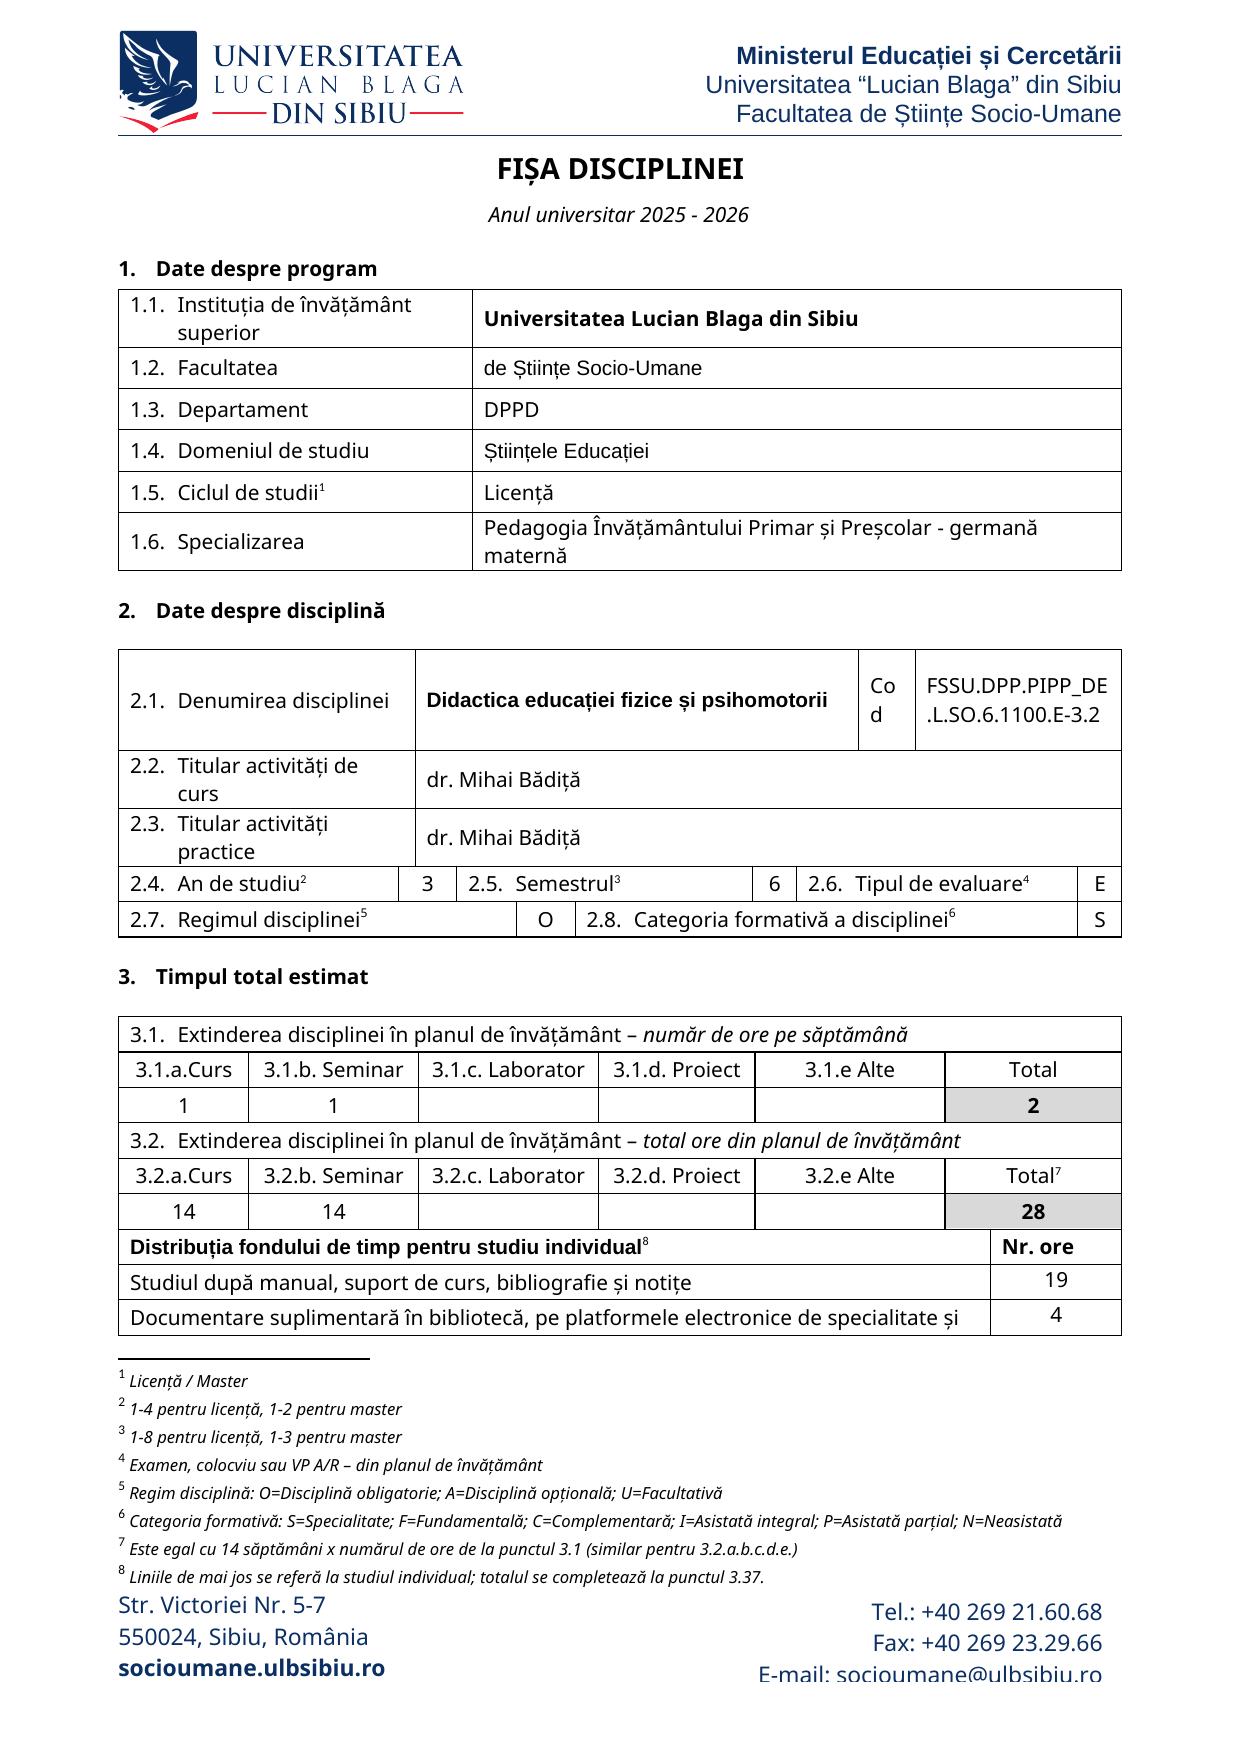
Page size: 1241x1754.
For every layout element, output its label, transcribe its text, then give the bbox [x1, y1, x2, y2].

table_cell 19 [991, 1265, 1121, 1299]
table_cell Facultatea [119, 348, 472, 388]
title FIŞA DISCIPLINEI [118, 148, 1122, 188]
table_header Extinderea disciplinei în planul de învățământ – număr de ore pe săptămână [119, 1017, 1121, 1051]
table_cell DPPD [473, 389, 1121, 429]
table_cell Titular activități de curs [119, 751, 415, 808]
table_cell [119, 1300, 990, 1335]
table_cell 14 [119, 1194, 248, 1228]
table_cell Domeniul de studiu [119, 430, 472, 471]
table_cell 3.2.b. Seminar [249, 1159, 418, 1193]
table_cell Titular activități practice [119, 809, 415, 866]
table_cell [599, 1194, 754, 1228]
table_cell [473, 430, 1121, 471]
table_cell O [517, 902, 575, 936]
subtitle Date despre program [118, 254, 1122, 282]
table_cell Tipul de evaluare [797, 867, 1077, 901]
table_cell S [1078, 902, 1121, 936]
table_cell E [1078, 867, 1121, 901]
table_cell dr. Mihai Bădiță [416, 809, 1121, 866]
table_header [416, 650, 858, 750]
table_header Universitatea Lucian Blaga din Sibiu [473, 290, 1121, 347]
subtitle Timpul total estimat [118, 962, 1122, 991]
table_cell [473, 348, 1121, 388]
table_cell 14 [249, 1194, 418, 1228]
table_cell Ciclul de studii [119, 472, 472, 512]
table_cell 3.2.d. Proiect [599, 1159, 754, 1193]
table_cell Nr. ore [991, 1230, 1121, 1264]
table_cell 28 [946, 1194, 1121, 1228]
table_header FSSU.DPP.PIPP_DE.L.SO.6.1100.E-3.2 [916, 650, 1121, 750]
table_cell [599, 1088, 754, 1122]
table_cell [756, 1088, 944, 1122]
table_cell 3.1.e Alte [756, 1053, 944, 1087]
table_cell Extinderea disciplinei în planul de învățământ – total ore din planul de învățământ [119, 1123, 1121, 1158]
table_cell 1 [249, 1088, 418, 1122]
table_cell Semestrul [457, 867, 752, 901]
table_cell 3.1.c. Laborator [419, 1053, 598, 1087]
table_cell Categoria formativă a disciplinei [576, 902, 1077, 936]
table_cell 4 [991, 1300, 1121, 1335]
table_cell [419, 1194, 598, 1228]
table_cell Pedagogia Învățământului Primar și Preșcolar - germană maternă [473, 513, 1121, 570]
table_cell 3.1.b. Seminar [249, 1053, 418, 1087]
table_cell dr. Mihai Bădiță [416, 751, 1121, 808]
table_cell [756, 1194, 944, 1228]
table_header Denumirea disciplinei [119, 650, 415, 750]
subtitle Date despre disciplină [118, 596, 1122, 624]
table_cell 1 [119, 1088, 248, 1122]
table_cell Specializarea [119, 513, 472, 570]
picture [118, 29, 464, 133]
table_cell 3.2.e Alte [756, 1159, 944, 1193]
table_cell 3.2.a.Curs [119, 1159, 248, 1193]
table_header Cod [859, 650, 915, 750]
table_cell [419, 1088, 598, 1122]
table_cell 2 [946, 1088, 1121, 1122]
table_cell 6 [753, 867, 796, 901]
table_cell 3.1.d. Proiect [599, 1053, 754, 1087]
table_cell 3.1.a.Curs [119, 1053, 248, 1087]
table_cell Studiul după manual, suport de curs, bibliografie și notițe [119, 1265, 990, 1299]
table_cell Total [946, 1159, 1121, 1193]
table_cell [119, 1230, 990, 1264]
table_cell 3.2.c. Laborator [419, 1159, 598, 1193]
title Anul universitar 2025 - 2026 [118, 201, 1122, 229]
table_cell 3 [399, 867, 456, 901]
table_cell Licență [473, 472, 1121, 512]
table_cell Departament [119, 389, 472, 429]
table_cell Regimul disciplinei [119, 902, 516, 936]
table_cell An de studiu [119, 867, 398, 901]
table_header Instituția de învățământ superior [119, 290, 472, 347]
table_cell Total [946, 1053, 1121, 1087]
